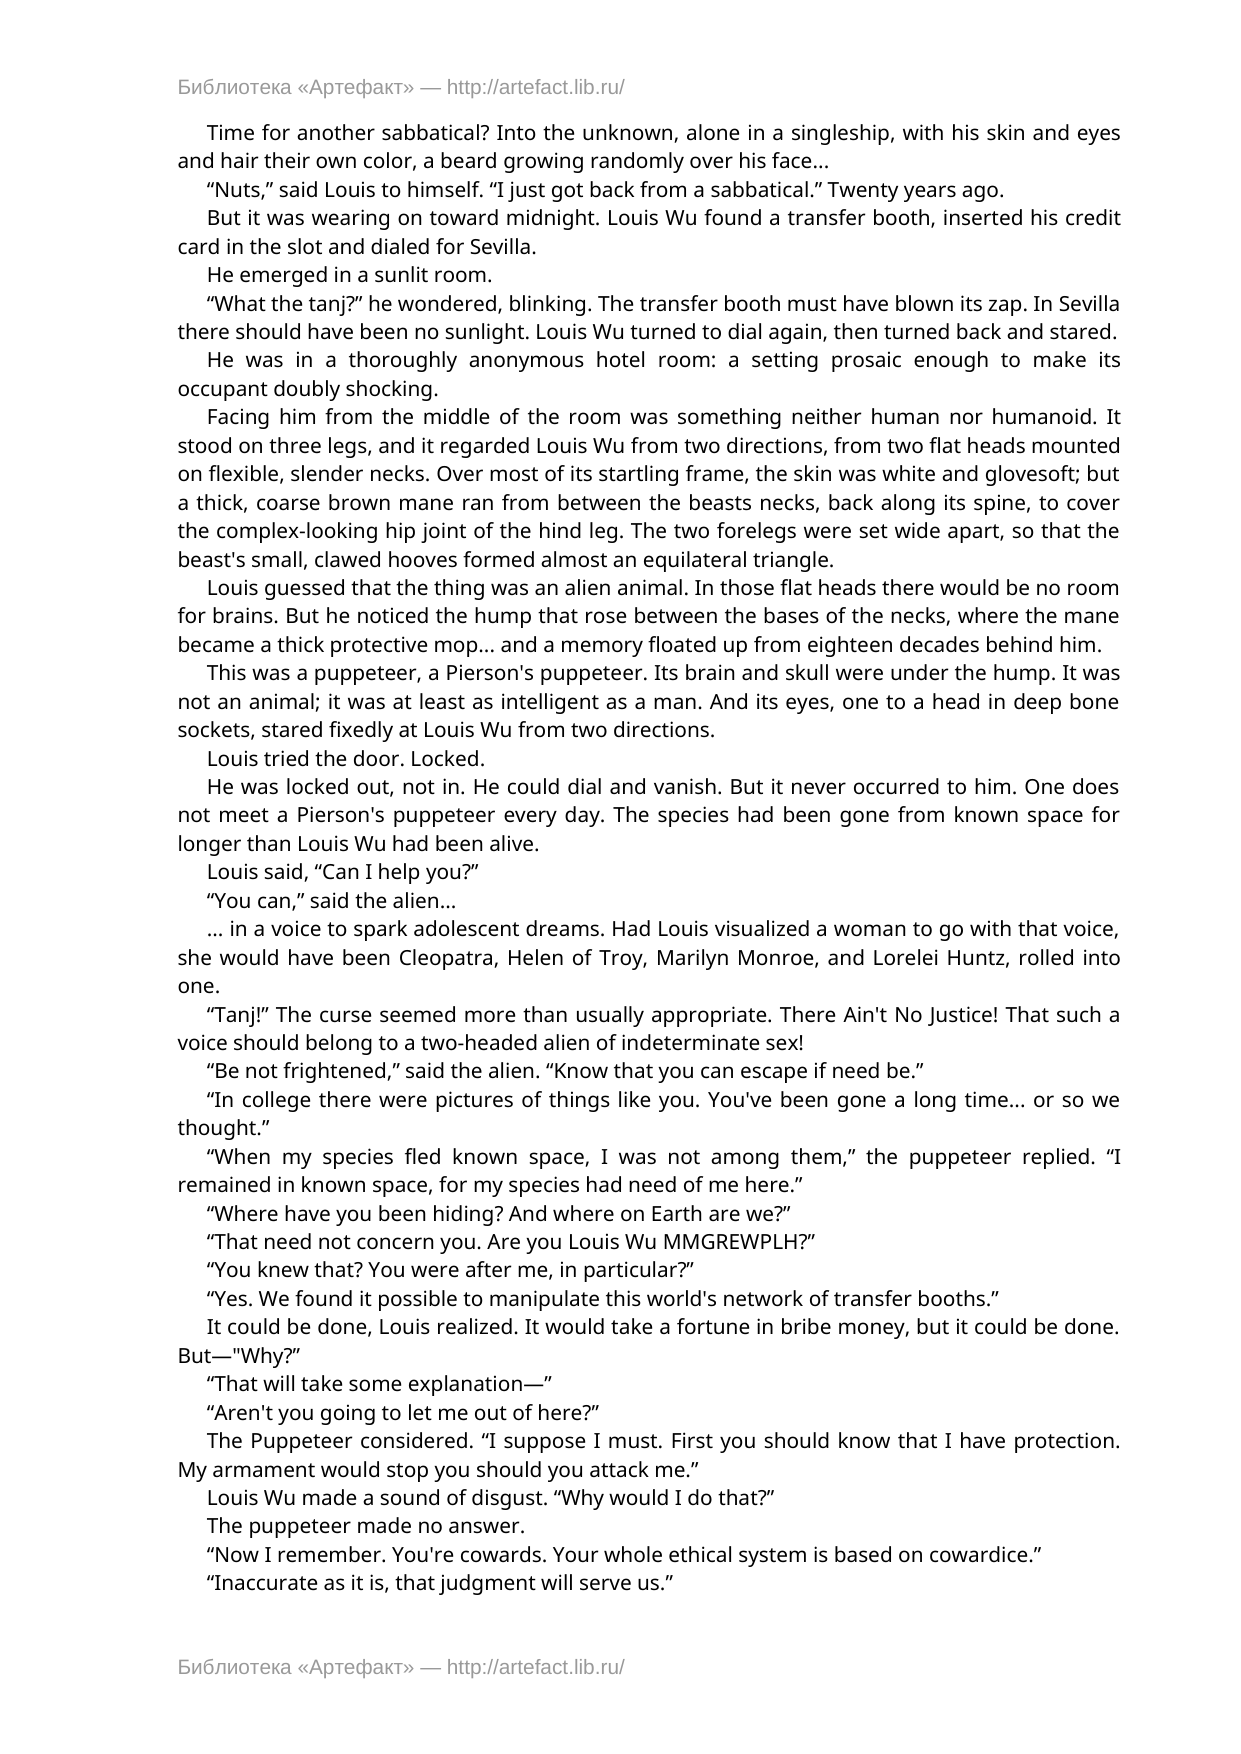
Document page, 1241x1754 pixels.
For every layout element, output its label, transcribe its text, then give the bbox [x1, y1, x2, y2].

text This was a puppeteer, a Pierson's puppeteer. Its brain and skull were under the hump. It was not an animal; it was at least as intelligent as a man. And its eyes, one to a head in deep bone sockets, stared fixedly at Louis Wu from two directions. [177, 658, 1122, 744]
text “You can,” said the alien... [177, 886, 1122, 914]
text He was locked out, not in. He could dial and vanish. But it never occurred to him. One does not meet a Pierson's puppeteer every day. The species had been gone from known space for longer than Louis Wu had been alive. [177, 772, 1122, 857]
text “That will take some explanation—” [177, 1369, 1122, 1398]
text “Be not frightened,” said the alien. “Know that you can escape if need be.” [177, 1057, 1122, 1085]
text Louis Wu made a sound of disgust. “Why would I do that?” [177, 1483, 1122, 1512]
text “You knew that? You were after me, in particular?” [177, 1256, 1122, 1284]
text Louis tried the door. Locked. [177, 744, 1122, 772]
text “Yes. We found it possible to manipulate this world's network of transfer booths.” [177, 1284, 1122, 1312]
text The puppeteer made no answer. [177, 1512, 1122, 1540]
text “Now I remember. You're cowards. Your whole ethical system is based on cowardice.” [177, 1540, 1122, 1568]
text ... in a voice to spark adolescent dreams. Had Louis visualized a woman to go with that voice, she would have been Cleopatra, Helen of Troy, Marilyn Monroe, and Lorelei Huntz, rolled into one. [177, 914, 1122, 1000]
text “Where have you been hiding? And where on Earth are we?” [177, 1199, 1122, 1227]
text He emerged in a sunlit room. [177, 260, 1122, 289]
text It could be done, Louis realized. It would take a fortune in bribe money, but it could be done. But—"Why?” [177, 1312, 1122, 1369]
text Time for another sabbatical? Into the unknown, alone in a singleship, with his skin and eyes and hair their own color, a beard growing randomly over his face... [177, 118, 1122, 175]
text Facing him from the middle of the room was something neither human nor humanoid. It stood on three legs, and it regarded Louis Wu from two directions, from two flat heads mounted on flexible, slender necks. Over most of its startling frame, the skin was white and glovesoft; but a thick, coarse brown mane ran from between the beasts necks, back along its spine, to cover the complex-looking hip joint of the hind leg. The two forelegs were set wide apart, so that the beast's small, clawed hooves formed almost an equilateral triangle. [177, 402, 1122, 573]
text “What the tanj?” he wondered, blinking. The transfer booth must have blown its zap. In Sevilla there should have been no sunlight. Louis Wu turned to dial again, then turned back and stared. [177, 289, 1122, 346]
text “That need not concern you. Are you Louis Wu MMGREWPLH?” [177, 1227, 1122, 1256]
text “In college there were pictures of things like you. You've been gone a long time... or so we thought.” [177, 1085, 1122, 1142]
text Louis guessed that the thing was an alien animal. In those flat heads there would be no room for brains. But he noticed the hump that rose between the bases of the necks, where the mane became a thick protective mop... and a memory floated up from eighteen decades behind him. [177, 573, 1122, 658]
text The Puppeteer considered. “I suppose I must. First you should know that I have protection. My armament would stop you should you attack me.” [177, 1426, 1122, 1483]
text “Aren't you going to let me out of here?” [177, 1398, 1122, 1426]
text “Inaccurate as it is, that judgment will serve us.” [177, 1568, 1122, 1597]
text “Nuts,” said Louis to himself. “I just got back from a sabbatical.” Twenty years ago. [177, 175, 1122, 203]
text But it was wearing on toward midnight. Louis Wu found a transfer booth, inserted his credit card in the slot and dialed for Sevilla. [177, 203, 1122, 260]
text “Tanj!” The curse seemed more than usually appropriate. There Ain't No Justice! That such a voice should belong to a two-headed alien of indeterminate sex! [177, 1000, 1122, 1057]
text “When my species fled known space, I was not among them,” the puppeteer replied. “I remained in known space, for my species had need of me here.” [177, 1142, 1122, 1199]
text He was in a thoroughly anonymous hotel room: a setting prosaic enough to make its occupant doubly shocking. [177, 346, 1122, 402]
text Louis said, “Can I help you?” [177, 857, 1122, 886]
